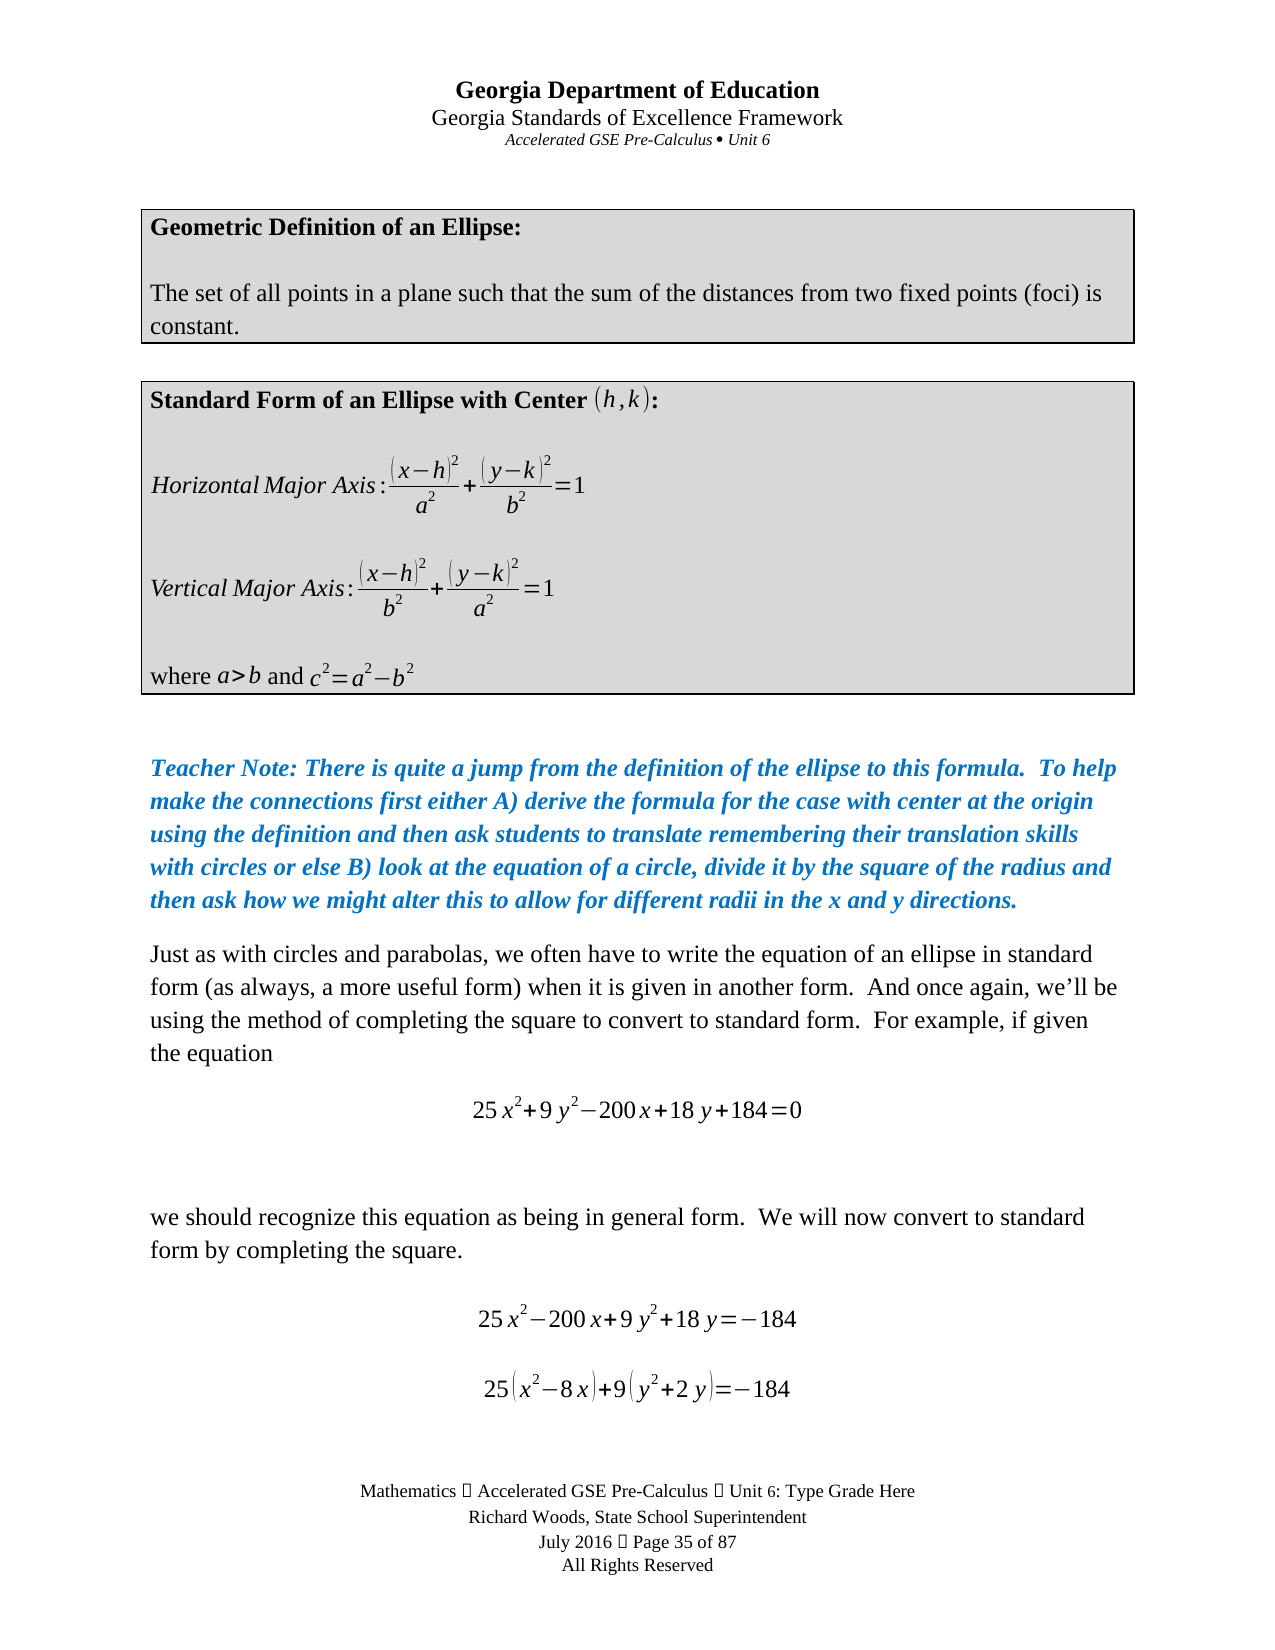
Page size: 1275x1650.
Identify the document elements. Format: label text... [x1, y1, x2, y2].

text where and [142, 657, 1133, 693]
text The set of all points in a plane such that the sum of the distances from two fixed points (foci) is constant. [142, 275, 1133, 342]
text Standard Form of an Ellipse with Center : [142, 382, 1133, 414]
text Teacher Note: There is quite a jump from the definition of the ellipse to this formula. To help make the connections first either A) derive the formula for the case with center at the origin using the definition and then ask students to translate remembering their translation skills with circles or else B) look at the equation of a circle, divide it by the square of the radius and then ask how we might alter this to allow for different radii in the x and y directions. [150, 753, 1125, 914]
text we should recognize this equation as being in general form. We will now convert to standard form by completing the square. [150, 1202, 1125, 1263]
text Just as with circles and parabolas, we often have to write the equation of an ellipse in standard form (as always, a more useful form) when it is given in another form. And once again, we’ll be using the method of completing the square to convert to standard form. For example, if given the equation [150, 939, 1125, 1067]
text Geometric Definition of an Ellipse: [142, 210, 1133, 241]
